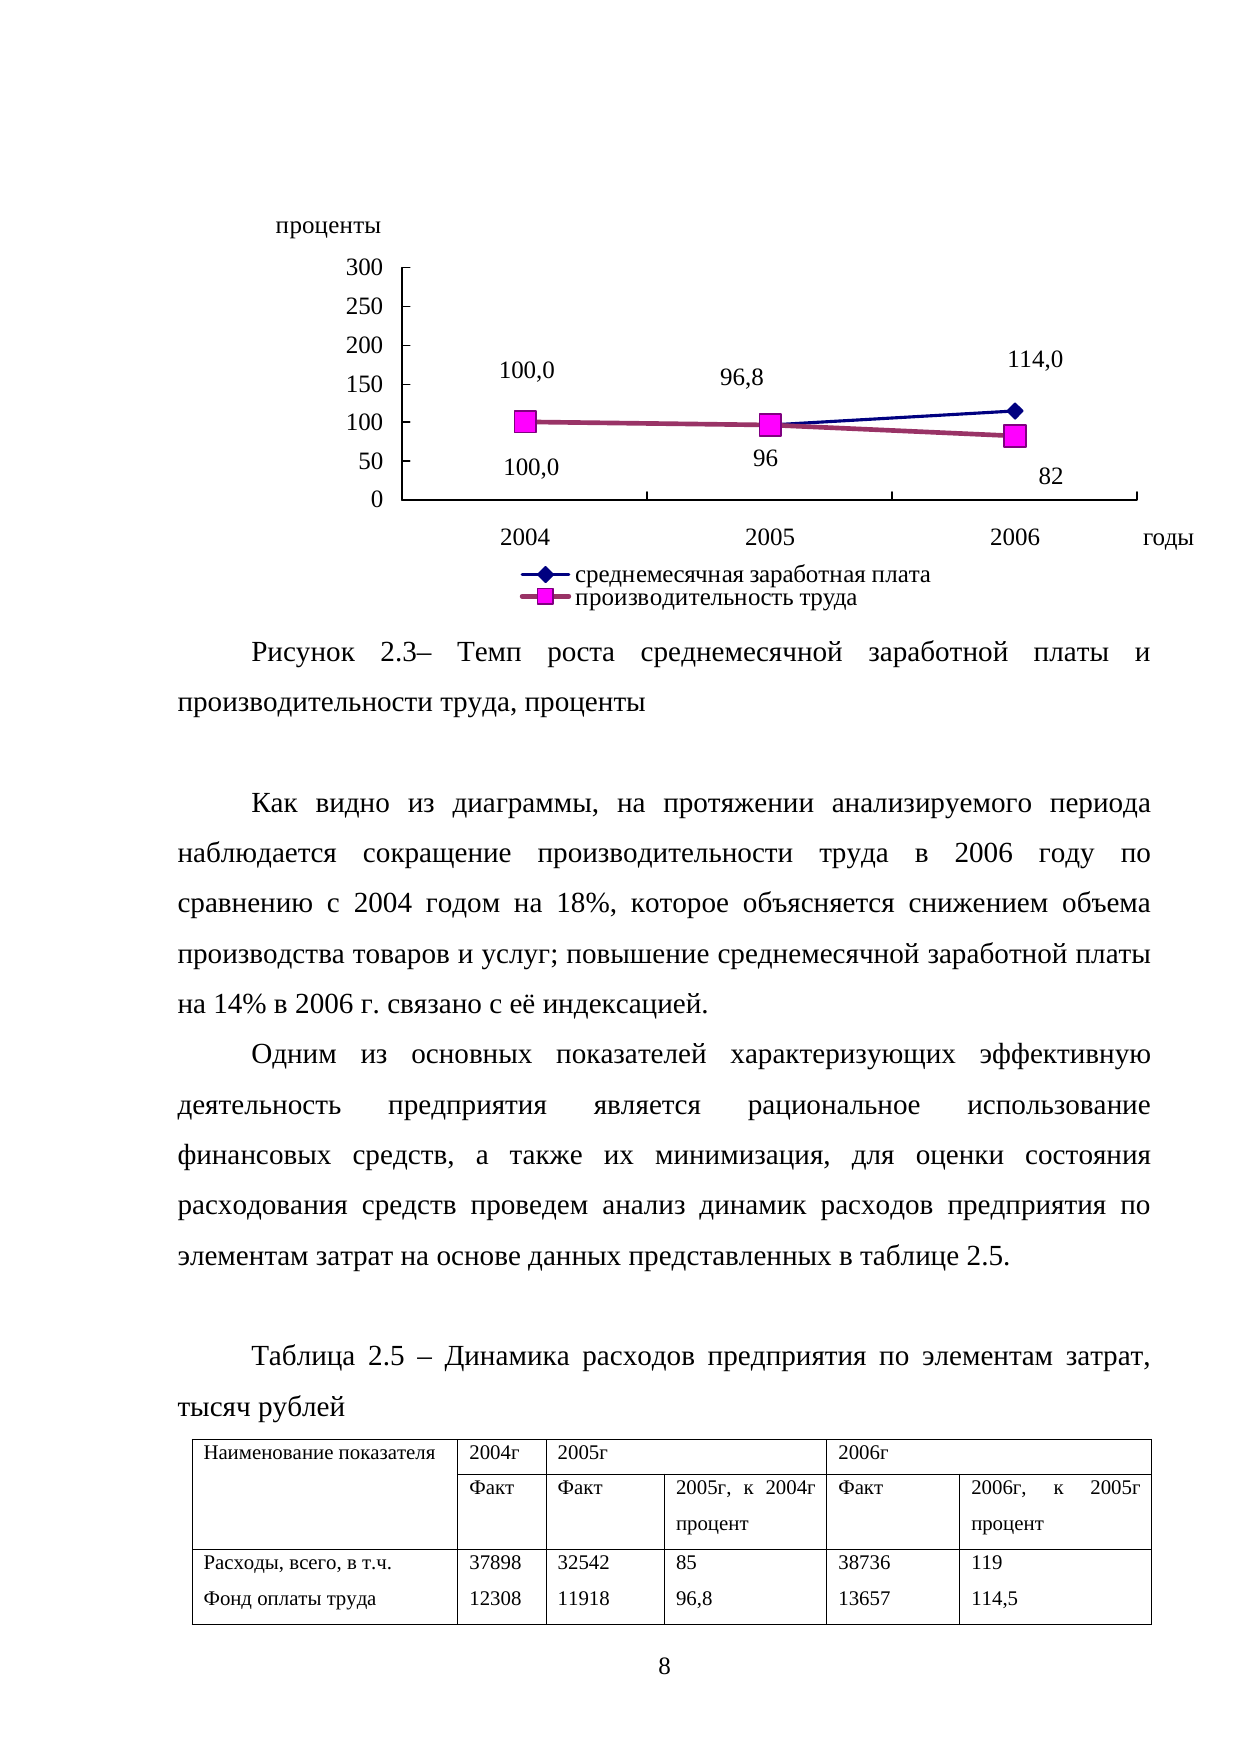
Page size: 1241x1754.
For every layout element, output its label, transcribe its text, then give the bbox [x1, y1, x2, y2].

table_cell Факт [827, 1475, 959, 1549]
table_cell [827, 1550, 959, 1624]
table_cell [547, 1550, 664, 1624]
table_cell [458, 1550, 546, 1624]
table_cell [960, 1550, 1151, 1624]
table_header Наименование показателя [193, 1440, 457, 1549]
table_cell Факт [458, 1475, 546, 1549]
text Как видно из диаграммы, на протяжении анализируемого периода наблюдается сокращение производительности труда в 2006 году по сравнению с 2004 годом на 18%, которое объясняется снижением объема производства товаров и услуг; повышение среднемесячной заработной платы на 14% в 2006 г. связано с её индексацией. [177, 785, 1152, 1020]
text Таблица 2.5 – Динамика расходов предприятия по элементам затрат, тысяч рублей [177, 1338, 1152, 1422]
table_header 2004г [458, 1440, 546, 1473]
table_cell 2005г, к 2004г процент [665, 1475, 826, 1549]
text Одним из основных показателей характеризующих эффективную деятельность предприятия является рациональное использование финансовых средств, а также их минимизация, для оценки состояния расходования средств проведем анализ динамик расходов предприятия по элементам затрат на основе данных представленных в таблице 2.5. [177, 1036, 1152, 1271]
table_header 2005г [547, 1440, 826, 1473]
text Рисунок 2.3– Темп роста среднемесячной заработной платы и производительности труда, проценты [177, 634, 1152, 718]
table_cell Факт [547, 1475, 664, 1549]
table_cell 2006г, к 2005г процент [960, 1475, 1151, 1549]
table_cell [193, 1550, 457, 1624]
table_header 2006г [827, 1440, 1151, 1473]
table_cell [665, 1550, 826, 1624]
